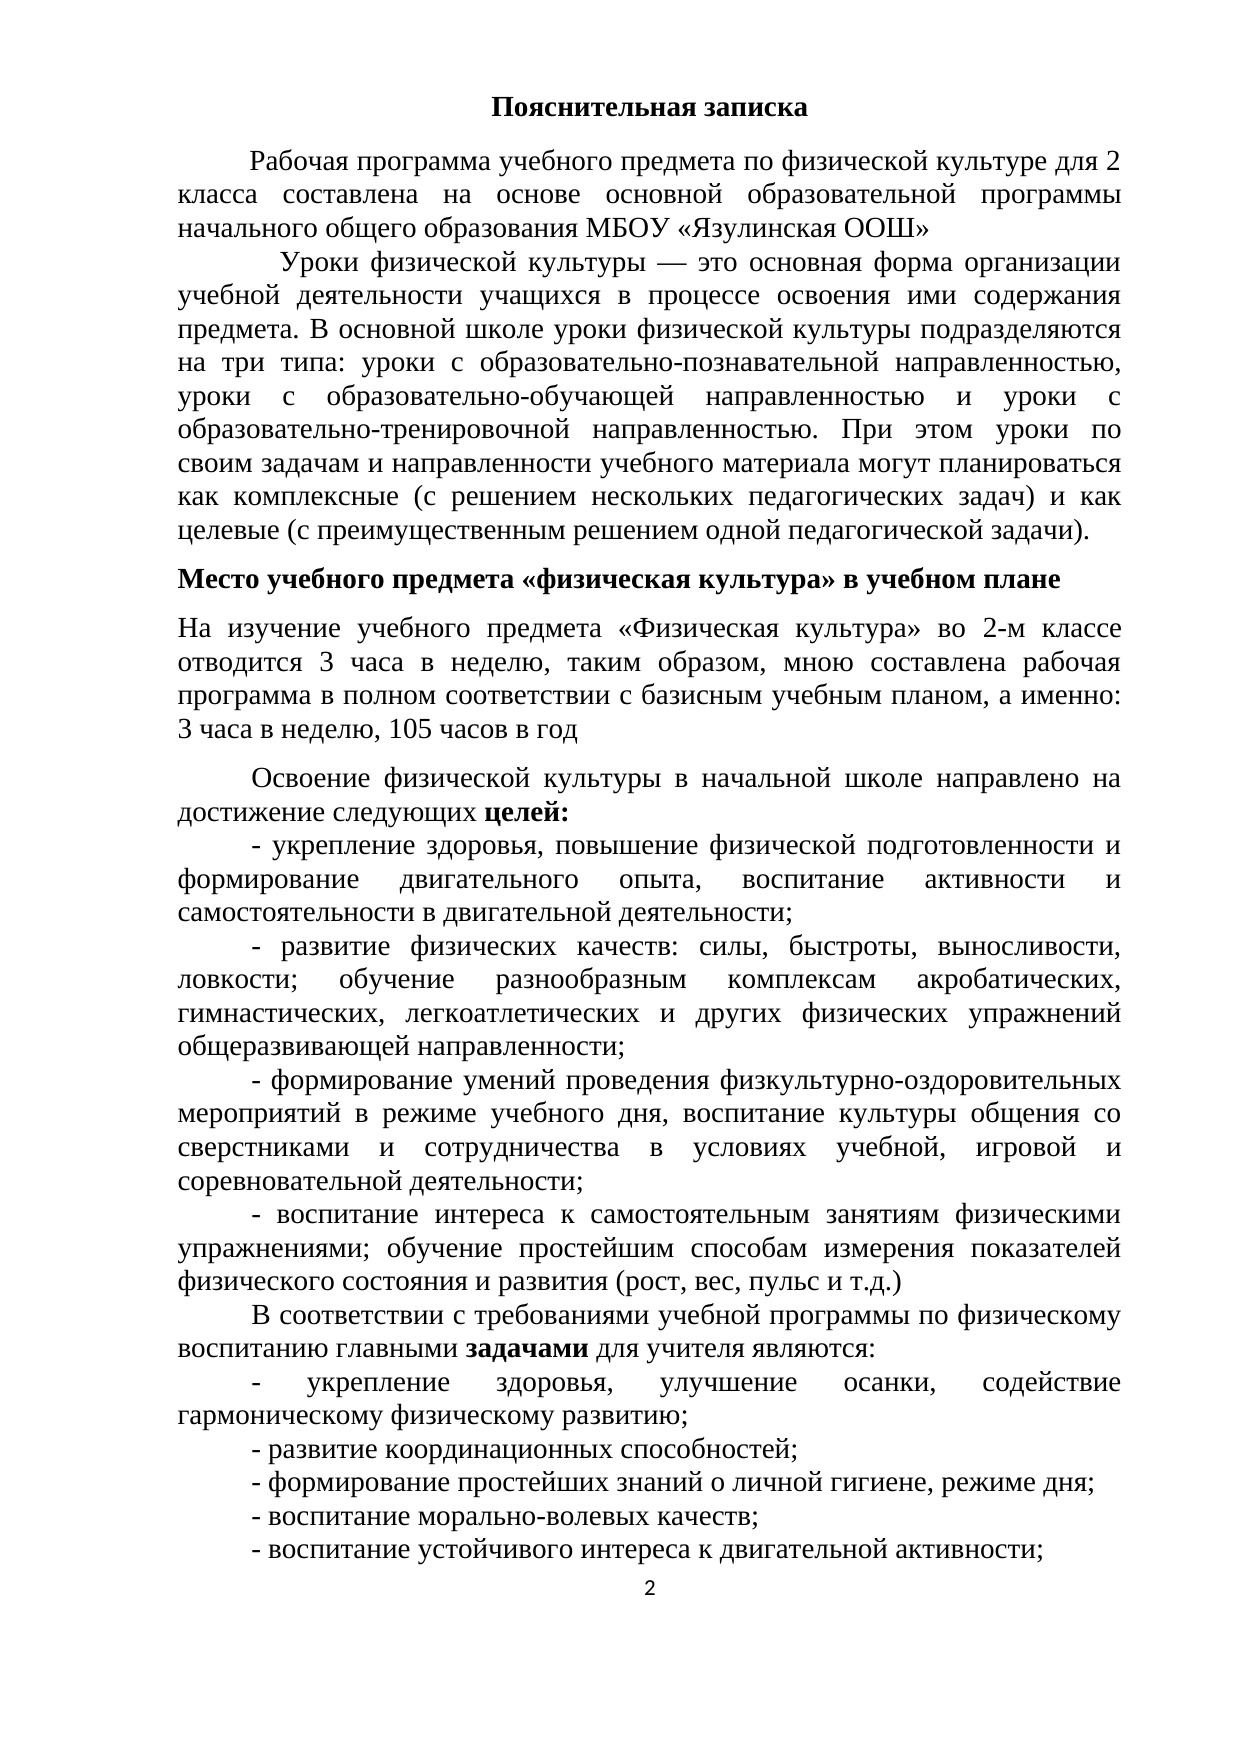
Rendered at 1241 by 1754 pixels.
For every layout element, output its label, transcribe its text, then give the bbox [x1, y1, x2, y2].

text - развитие координационных способностей; [177, 1431, 1122, 1464]
text - развитие физических качеств: силы, быстроты, выносливости, ловкости; обучение разнообразным комплексам акробатических, гимнастических, легкоатлетических и других физических упражнений общеразвивающей направленности; [177, 928, 1122, 1062]
text - воспитание интереса к самостоятельным занятиям физическими упражнениями; обучение простейшим способам измерения показателей физического состояния и развития (рост, вес, пульс и т.д.) [177, 1196, 1122, 1297]
text Место учебного предмета «физическая культура» в учебном плане [177, 561, 1122, 595]
text - воспитание морально-волевых качеств; [177, 1498, 1122, 1532]
text - воспитание устойчивого интереса к двигательной активности; [177, 1532, 1122, 1565]
text В соответствии с требованиями учебной программы по физическому воспитанию главными задачами для учителя являются: [177, 1297, 1122, 1364]
text - укрепление здоровья, повышение физической подготовленности и формирование двигательного опыта, воспитание активности и самостоятельности в двигательной деятельности; [177, 827, 1122, 928]
text - формирование простейших знаний о личной гигиене, режиме дня; [177, 1464, 1122, 1498]
text Уроки физической культуры — это основная форма организации учебной деятельности учащихся в процессе освоения ими содержания предмета. В основной школе уроки физической культуры подразделяются на три типа: уроки с образовательно-познавательной направленностью, уроки с образовательно-обучающей направленностью и уроки с образовательно-тренировочной направленностью. При этом уроки по своим задачам и направленности учебного материала могут планироваться как комплексные (с решением нескольких педагогических задач) и как целевые (с преимущественным решением одной педагогической задачи). [177, 244, 1122, 546]
text На изучение учебного предмета «Физическая культура» во 2-м классе отводится 3 часа в неделю, таким образом, мною составлена рабочая программа в полном соответствии с базисным учебным планом, а именно: 3 часа в неделю, 105 часов в год [177, 610, 1122, 744]
text - формирование умений проведения физкультурно-оздоровительных мероприятий в режиме учебного дня, воспитание культуры общения со сверстниками и сотрудничества в условиях учебной, игровой и соревновательной деятельности; [177, 1062, 1122, 1196]
text Рабочая программа учебного предмета по физической культуре для 2 класса составлена на основе основной образовательной программы начального общего образования МБОУ «Язулинская ООШ» [177, 143, 1122, 244]
text Освоение физической культуры в начальной школе направлено на достижение следующих целей: [177, 760, 1122, 827]
text - укрепление здоровья, улучшение осанки, содействие гармоническому физическому развитию; [177, 1364, 1122, 1431]
text Пояснительная записка [177, 89, 1122, 122]
